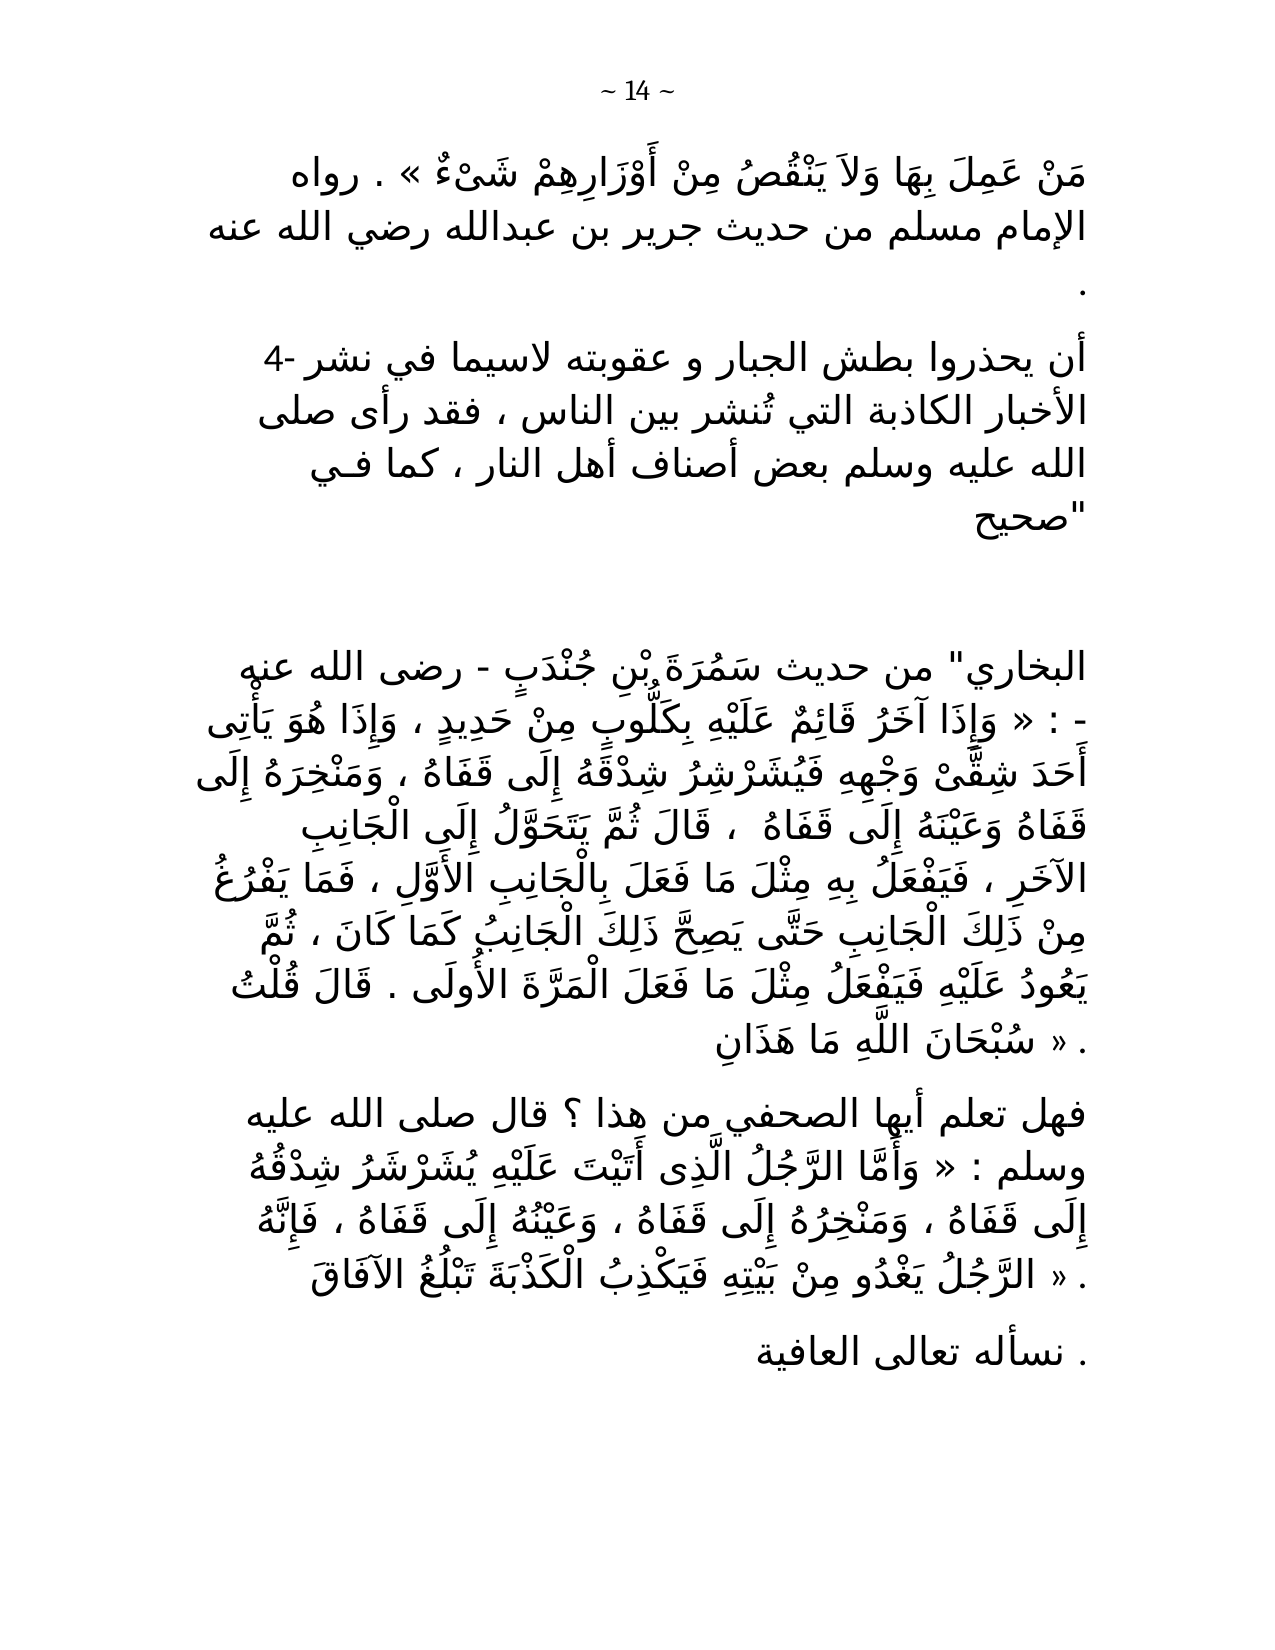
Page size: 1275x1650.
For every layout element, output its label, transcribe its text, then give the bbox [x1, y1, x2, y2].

text فهل تعلم أيها الصحفي من هذا ؟ قال صلى الله عليه وسلم : « وَأَمَّا الرَّجُلُ الَّذِى أَتَيْتَ عَلَيْهِ يُشَرْشَرُ شِدْقُهُ إِلَى قَفَاهُ ، وَمَنْخِرُهُ إِلَى قَفَاهُ ، وَعَيْنُهُ إِلَى قَفَاهُ ، فَإِنَّهُ الرَّجُلُ يَغْدُو مِنْ بَيْتِهِ فَيَكْذِبُ الْكَذْبَةَ تَبْلُغُ الآفَاقَ » . [187, 1091, 1087, 1298]
text 4- أن يحذروا بطش الجبار و عقوبته لاسيما في نشر الأخبار الكاذبة التي تُنشر بين الناس ، فقد رأى صلى الله عليه وسلم بعض أصناف أهل النار ، كما فـي "صحيح [187, 333, 1087, 540]
text البخاري" من حديث سَمُرَةَ بْنِ جُنْدَبٍ - رضى الله عنه - : « وَإِذَا آخَرُ قَائِمٌ عَلَيْهِ بِكَلُّوبٍ مِنْ حَدِيدٍ ، وَإِذَا هُوَ يَأْتِى أَحَدَ شِقَّىْ وَجْهِهِ فَيُشَرْشِرُ شِدْقَهُ إِلَى قَفَاهُ ، وَمَنْخِرَهُ إِلَى قَفَاهُ وَعَيْنَهُ إِلَى قَفَاهُ ، قَالَ ثُمَّ يَتَحَوَّلُ إِلَى الْجَانِبِ الآخَرِ ، فَيَفْعَلُ بِهِ مِثْلَ مَا فَعَلَ بِالْجَانِبِ الأَوَّلِ ، فَمَا يَفْرُغُ مِنْ ذَلِكَ الْجَانِبِ حَتَّى يَصِحَّ ذَلِكَ الْجَانِبُ كَمَا كَانَ ، ثُمَّ يَعُودُ عَلَيْهِ فَيَفْعَلُ مِثْلَ مَا فَعَلَ الْمَرَّةَ الأُولَى . قَالَ قُلْتُ سُبْحَانَ اللَّهِ مَا هَذَانِ » . [187, 644, 1087, 1063]
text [187, 150, 1087, 305]
text نسأله تعالى العافية . [187, 1326, 1087, 1375]
